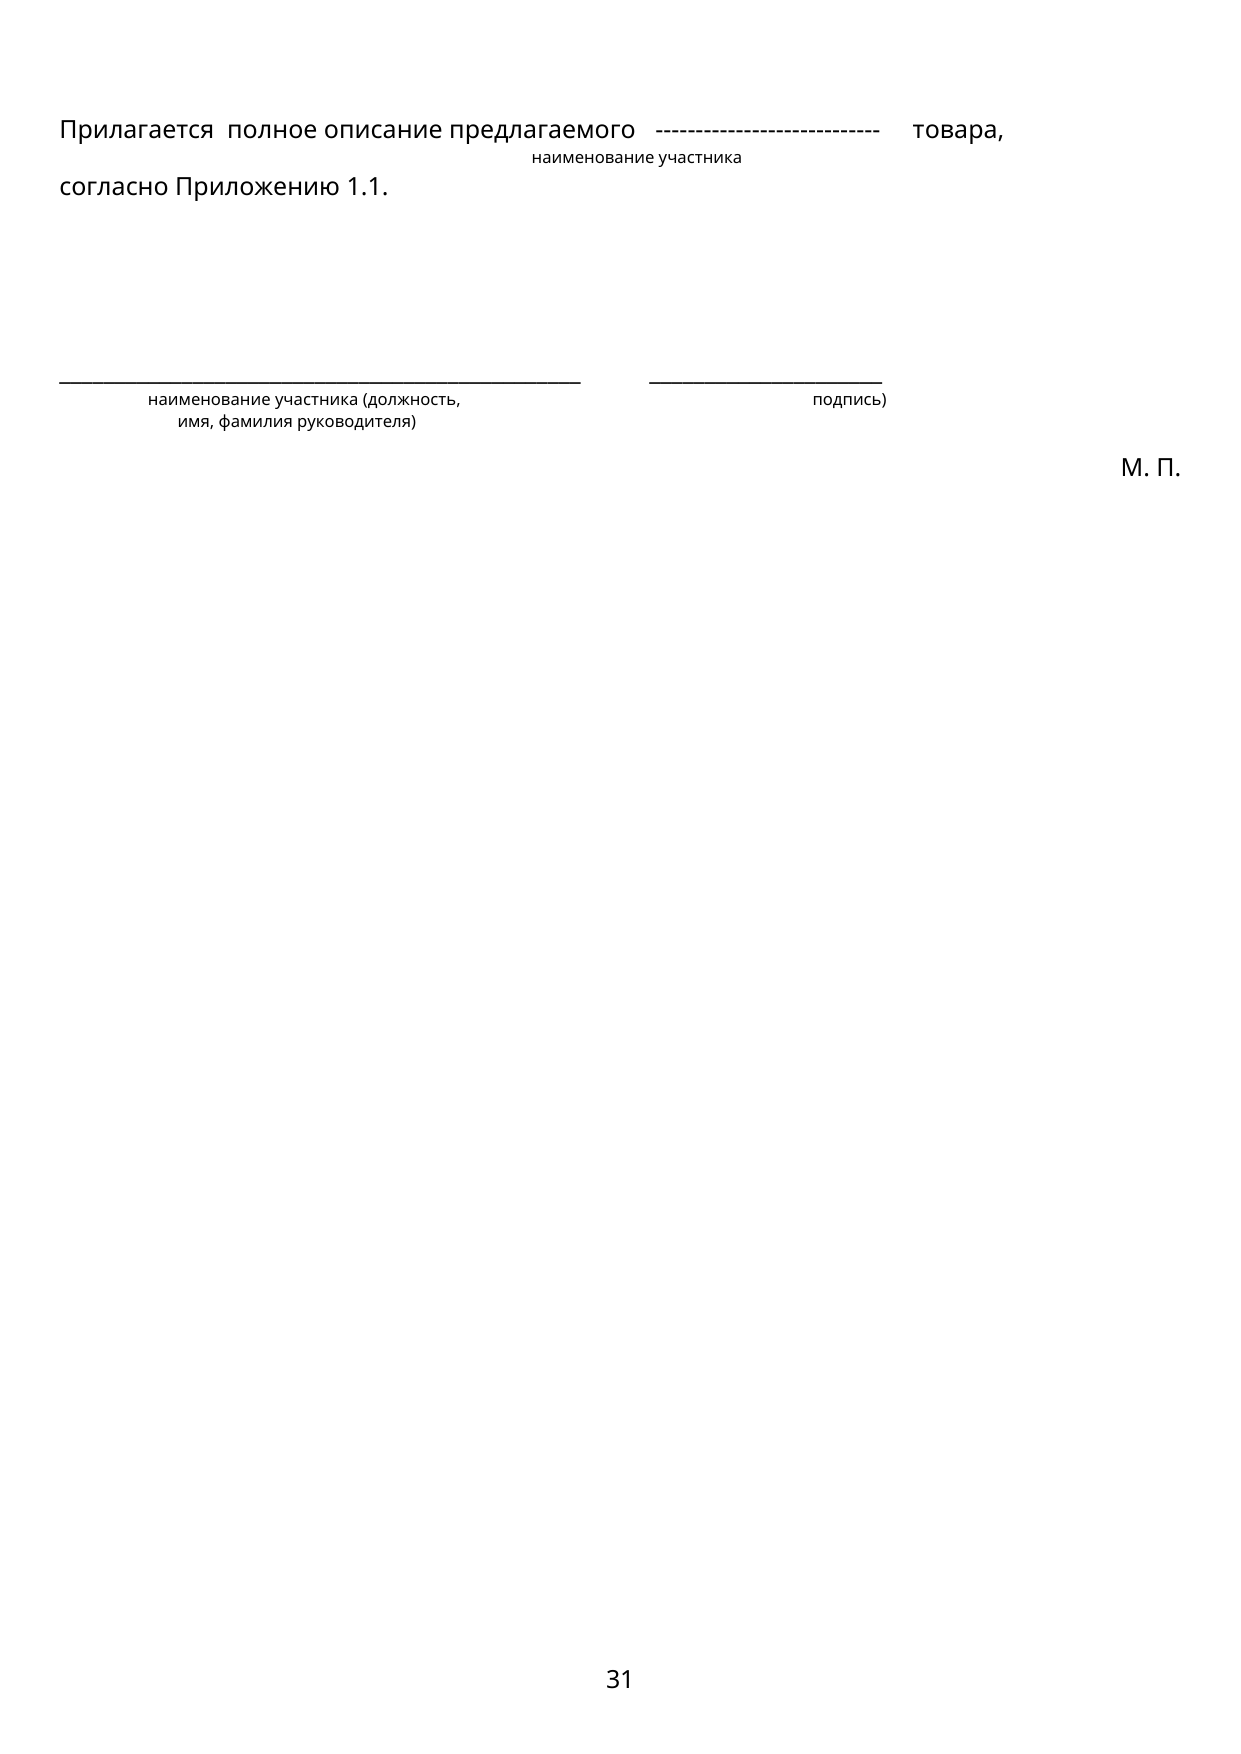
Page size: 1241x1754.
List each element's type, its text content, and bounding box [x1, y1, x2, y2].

text согласно Приложению 1.1. [59, 168, 1181, 202]
text наименование участника (должность, подпись) [148, 387, 1181, 410]
text имя, фамилия руководителя) [177, 410, 1181, 433]
text Прилагается полное описание предлагаемого ---------------------------- товара, [59, 111, 1181, 146]
text _______________________________________________ _____________________ [59, 353, 1181, 387]
text наименование участника [59, 146, 1181, 168]
text М. П. [59, 449, 1181, 483]
